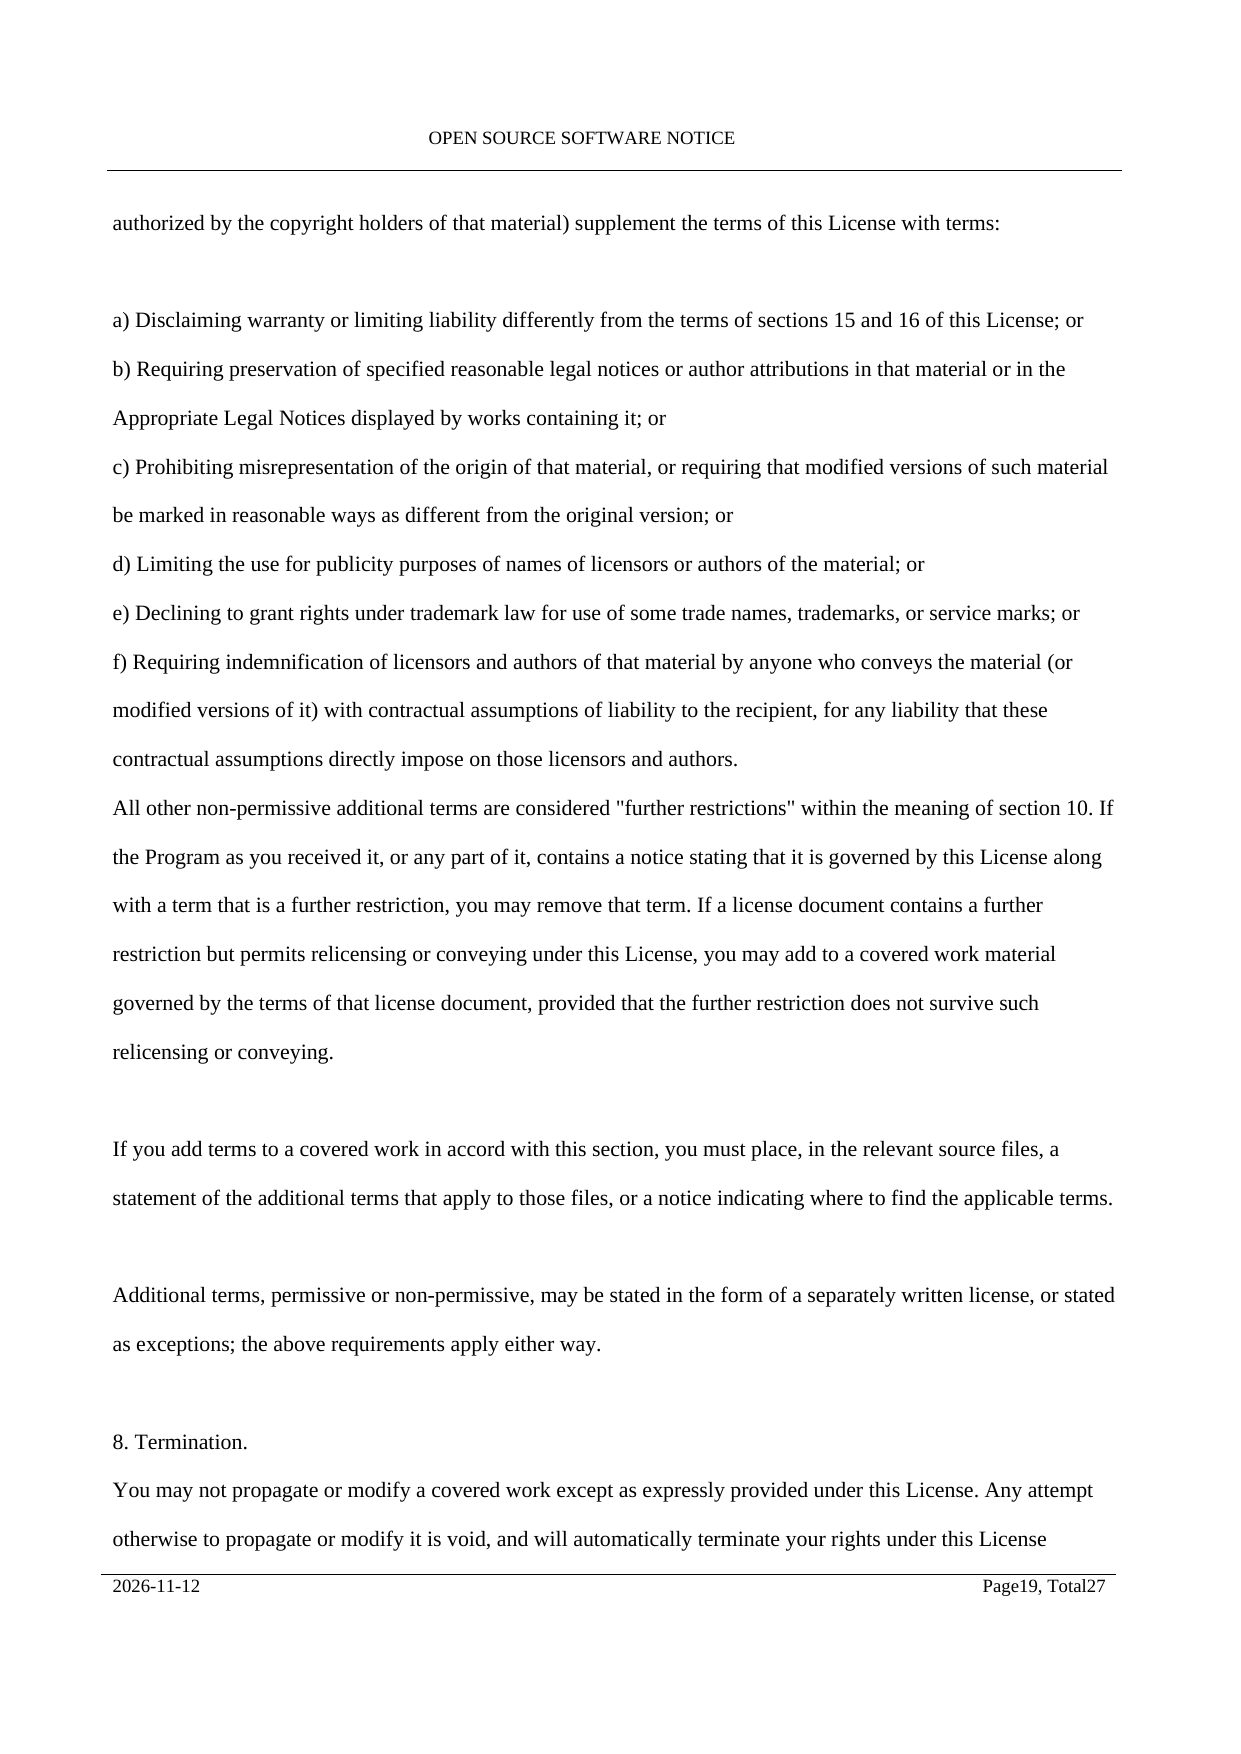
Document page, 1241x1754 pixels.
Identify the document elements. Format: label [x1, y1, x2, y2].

text [112, 206, 1128, 1555]
